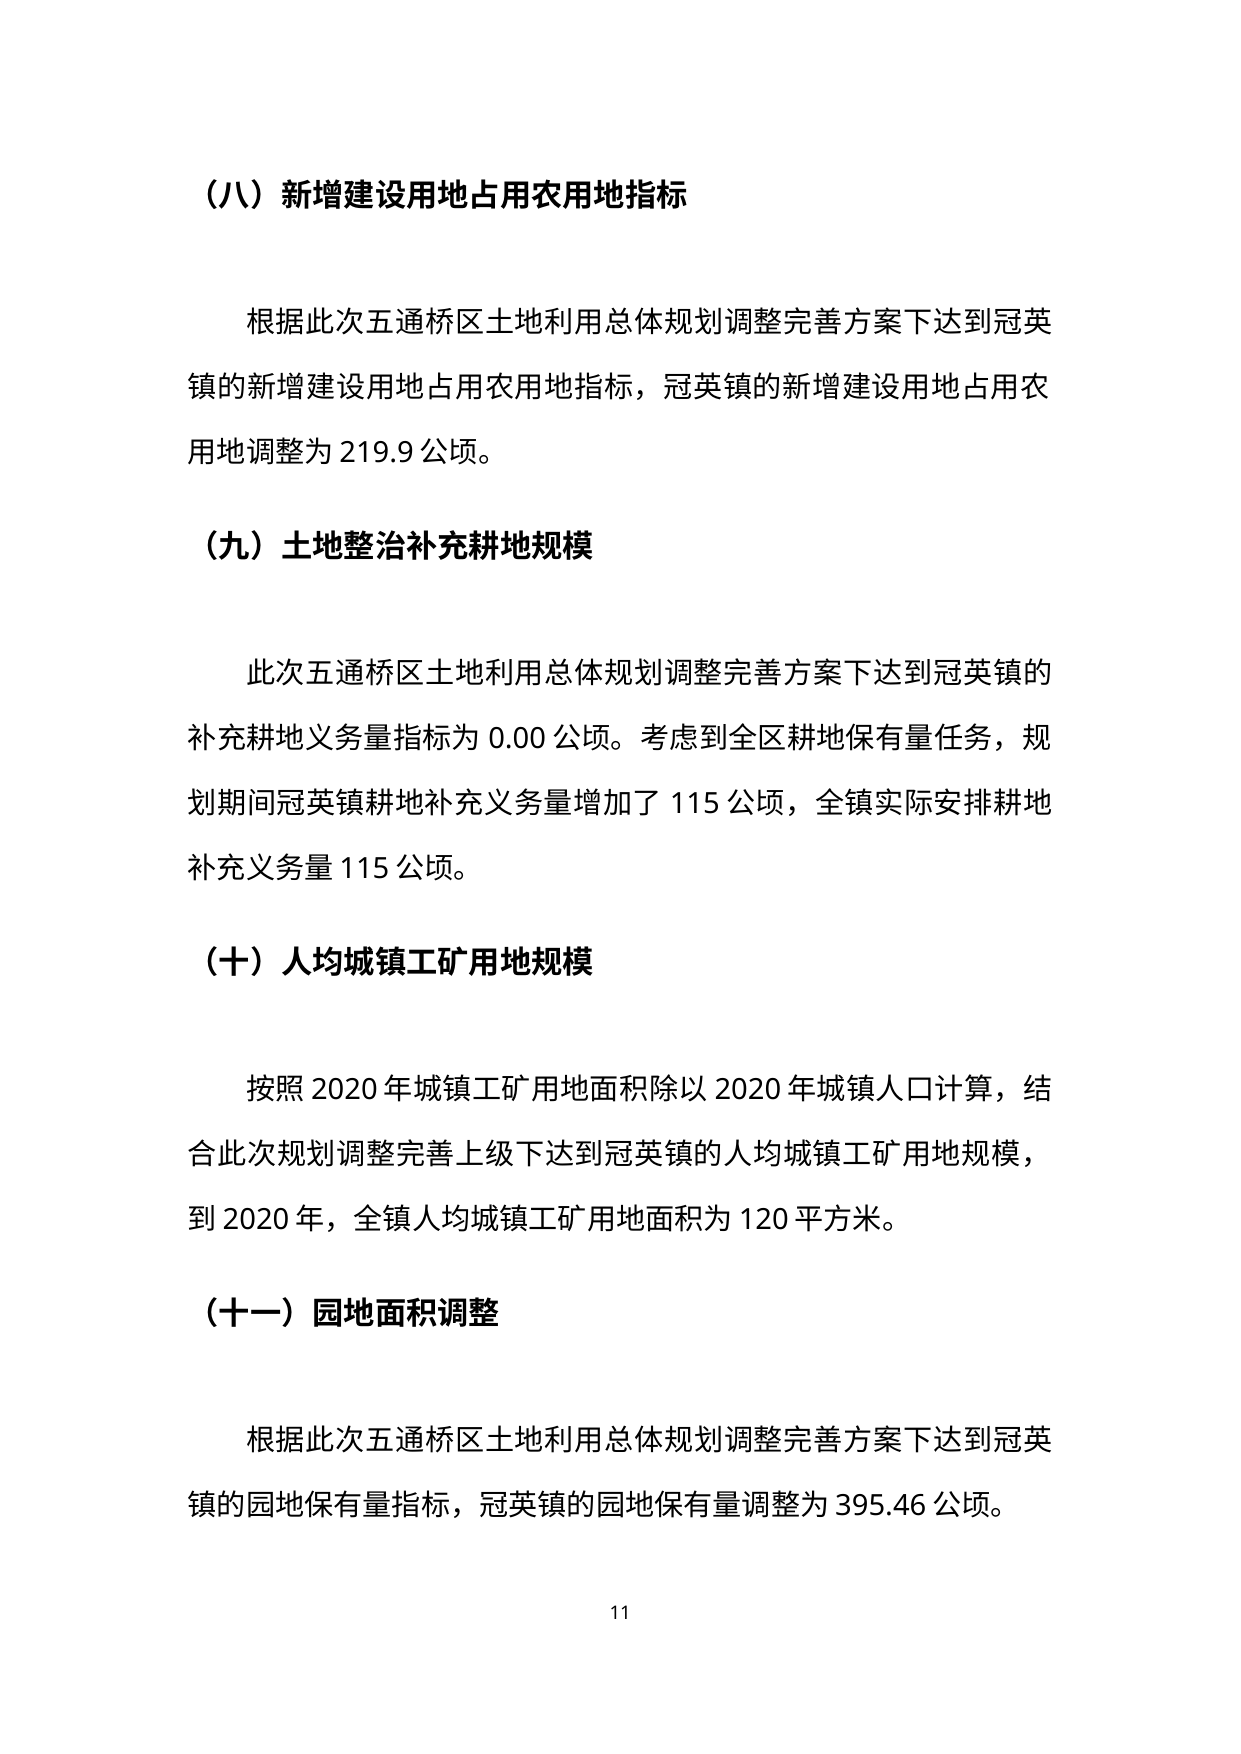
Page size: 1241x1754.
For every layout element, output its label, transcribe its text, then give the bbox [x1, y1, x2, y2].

subtitle （九）土地整治补充耕地规模 [187, 511, 1053, 576]
text 根据此次五通桥区土地利用总体规划调整完善方案下达到冠英镇的新增建设用地占用农用地指标，冠英镇的新增建设用地占用农用地调整为219.9公顷。 [187, 287, 1053, 482]
text 根据此次五通桥区土地利用总体规划调整完善方案下达到冠英镇的园地保有量指标，冠英镇的园地保有量调整为395.46公顷。 [187, 1406, 1053, 1536]
text 按照2020年城镇工矿用地面积除以2020年城镇人口计算，结合此次规划调整完善上级下达到冠英镇的人均城镇工矿用地规模，到2020年，全镇人均城镇工矿用地面积为120平方米。 [187, 1054, 1053, 1249]
subtitle （十一）园地面积调整 [187, 1278, 1053, 1343]
subtitle （十）人均城镇工矿用地规模 [187, 927, 1053, 992]
text 此次五通桥区土地利用总体规划调整完善方案下达到冠英镇的补充耕地义务量指标为0.00公顷。考虑到全区耕地保有量任务，规划期间冠英镇耕地补充义务量增加了115公顷，全镇实际安排耕地补充义务量115公顷。 [187, 638, 1053, 898]
subtitle （八）新增建设用地占用农用地指标 [187, 160, 1053, 225]
